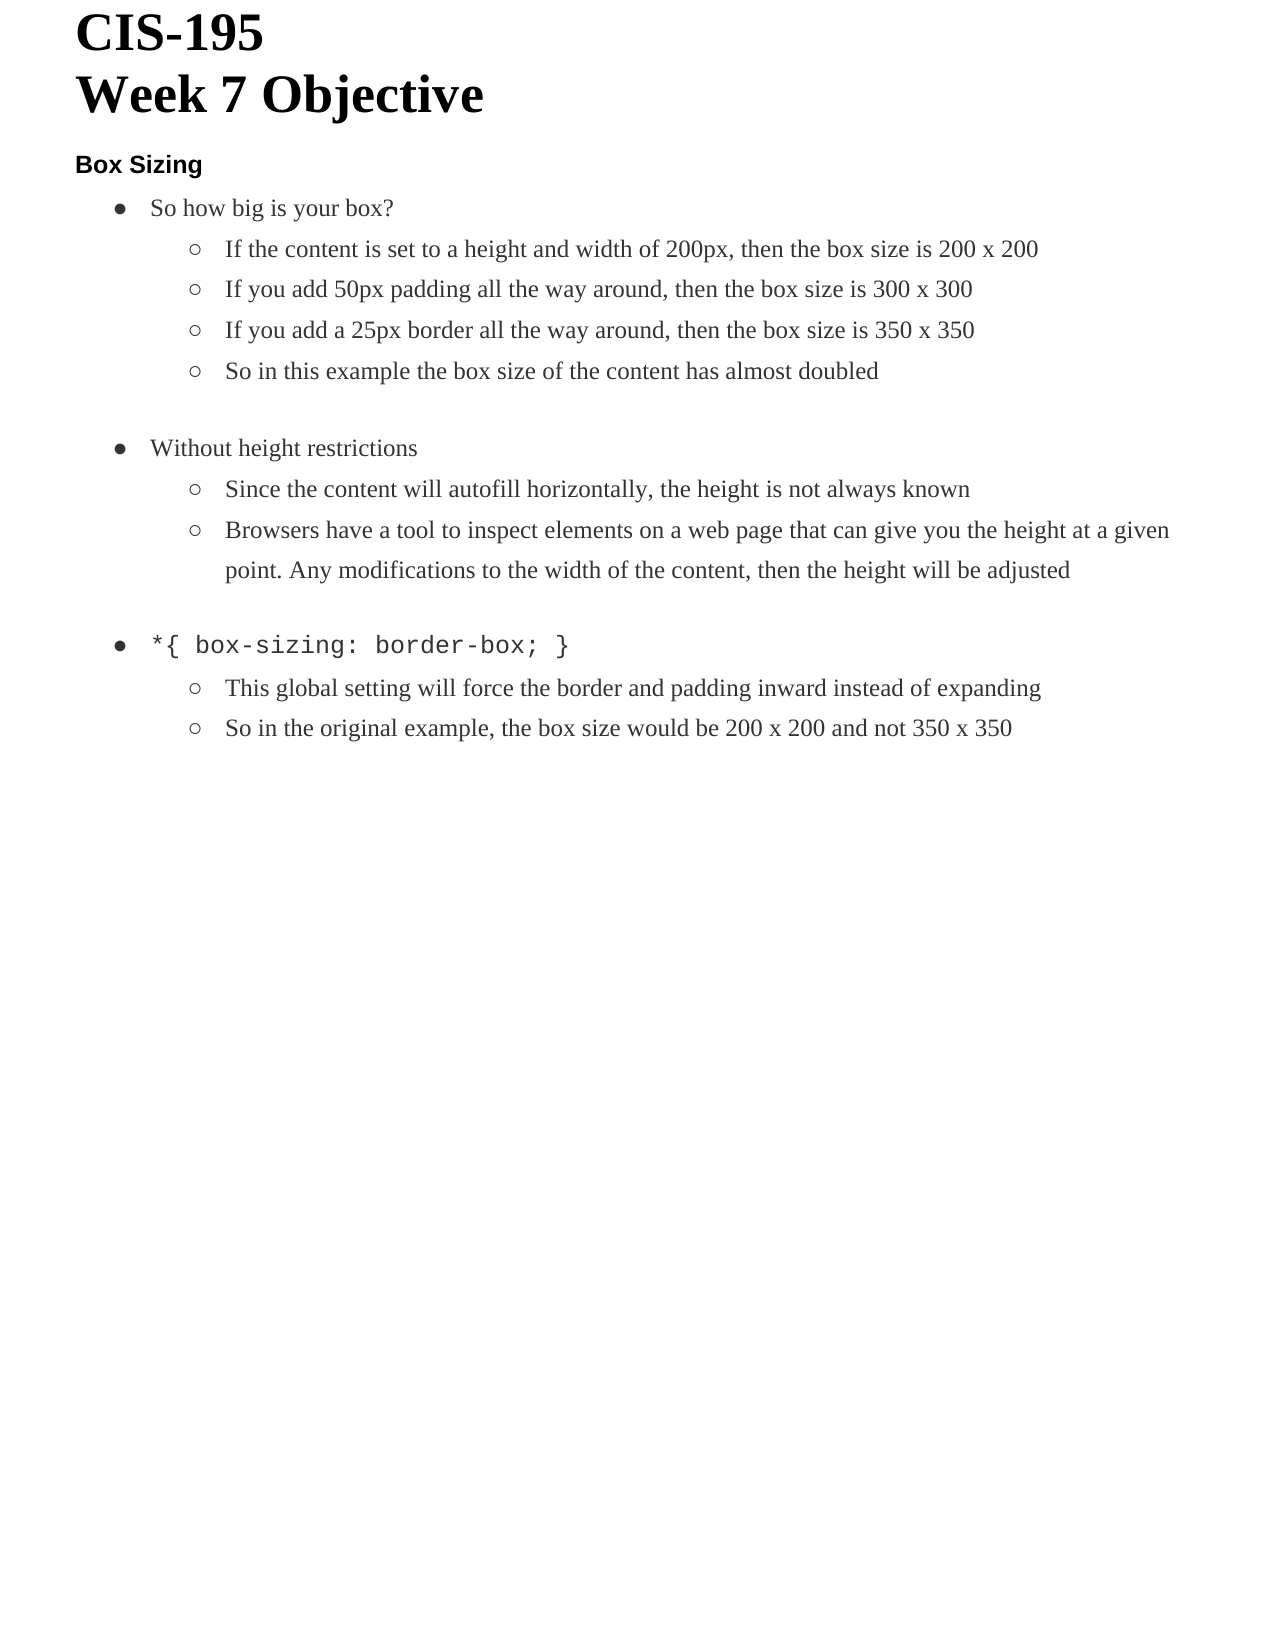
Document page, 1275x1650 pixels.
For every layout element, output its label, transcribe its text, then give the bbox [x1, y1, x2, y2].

list This global setting will force the border and padding inward instead of expanding [187, 673, 1200, 702]
list If the content is set to a height and width of 200px, then the box size is 200 x 200 [187, 234, 1200, 263]
list So in this example the box size of the content has almost doubled [187, 356, 1200, 422]
list So in the original example, the box size would be 200 x 200 and not 350 x 350 [187, 713, 1200, 742]
list If you add 50px padding all the way around, then the box size is 300 x 300 [187, 274, 1200, 303]
list Browsers have a tool to inspect elements on a web page that can give you the height at a given point. Any modifications to the width of the content, then the height will be adjusted [187, 515, 1200, 622]
text Box Sizing [75, 150, 1200, 179]
list If you add a 25px border all the way around, then the box size is 350 x 350 [187, 315, 1200, 344]
list So how big is your box? [112, 193, 1200, 222]
list Without height restrictions [112, 433, 1200, 462]
list Since the content will autofill horizontally, the height is not always known [187, 474, 1200, 503]
list *{ box-sizing: border-box; } [112, 633, 1200, 661]
